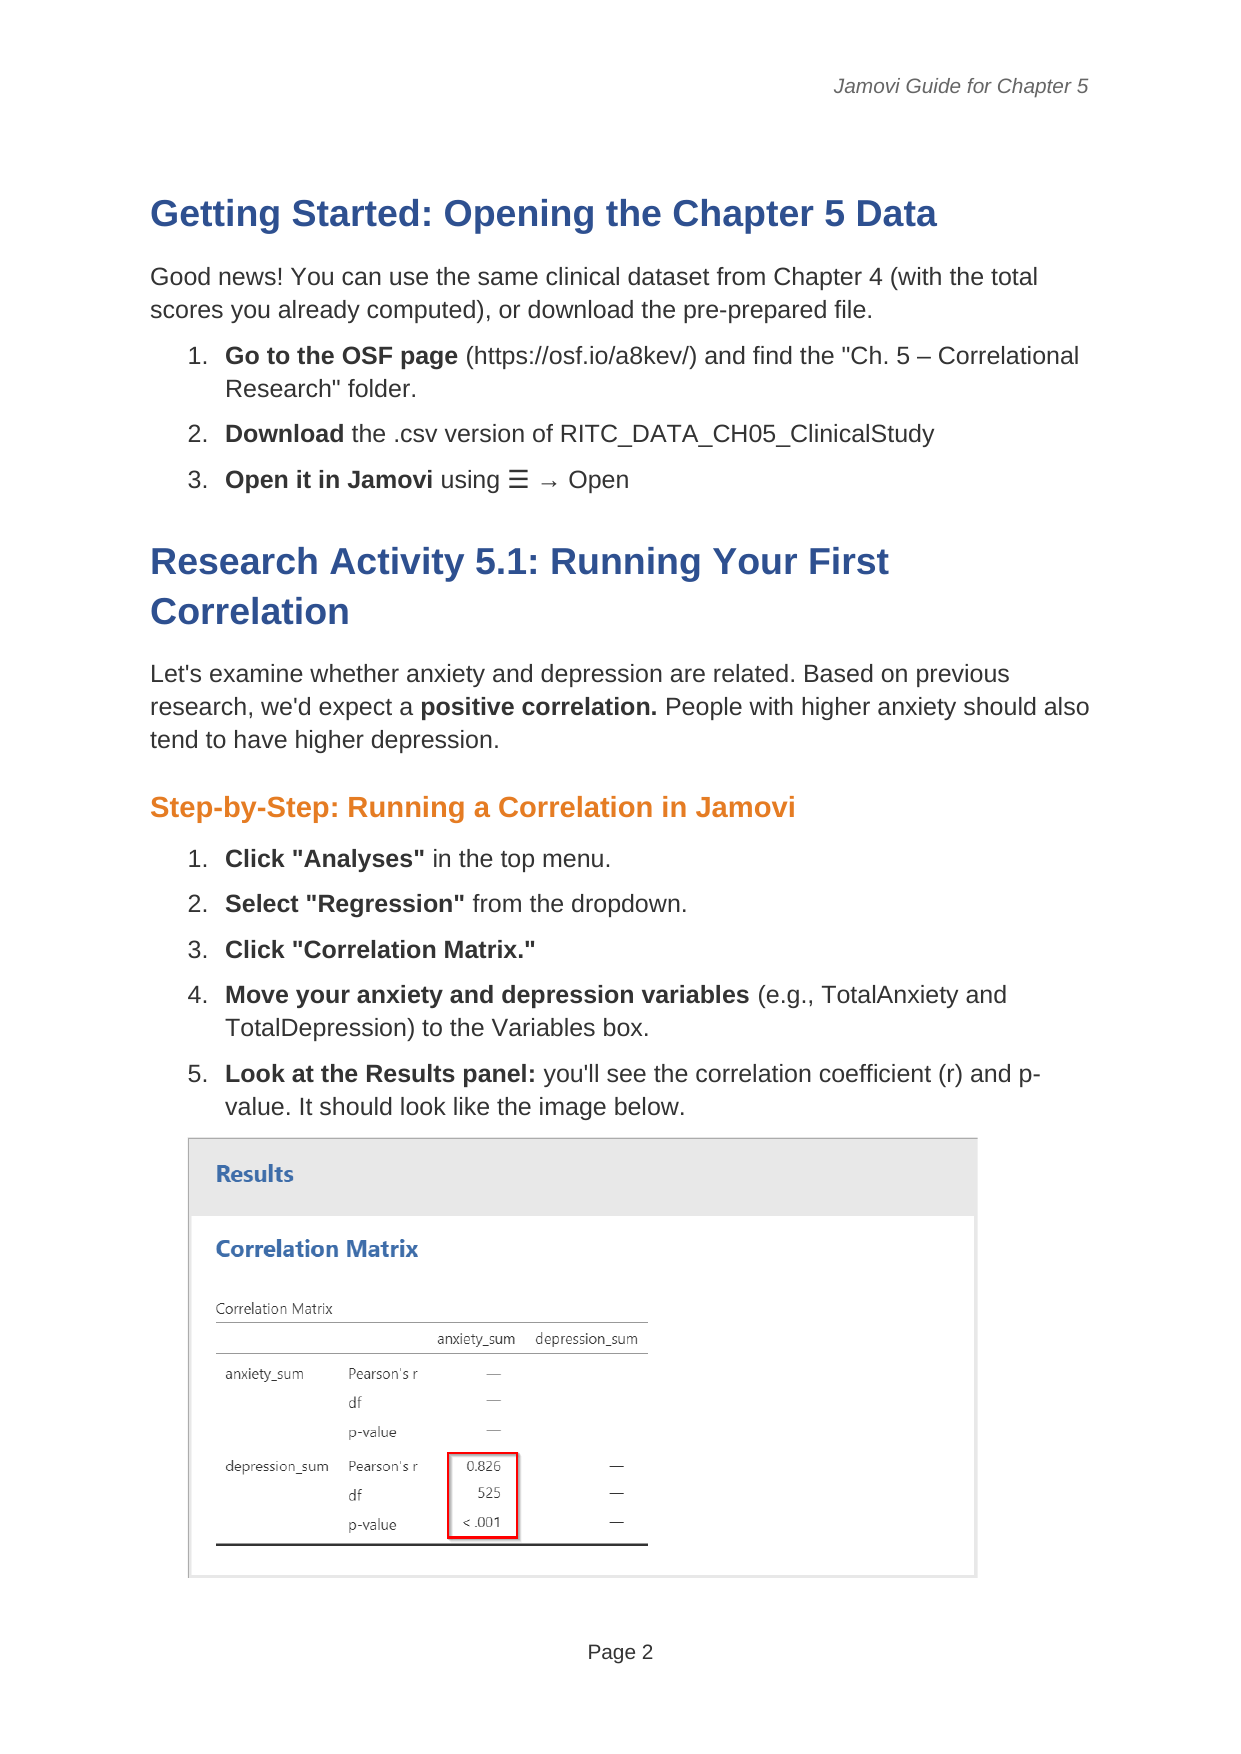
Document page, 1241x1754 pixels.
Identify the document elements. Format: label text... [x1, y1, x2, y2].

picture [187, 1137, 978, 1578]
list Download the .csv version of RITC_DATA_CH05_ClinicalStudy [187, 419, 1090, 448]
list Select "Regression" from the dropdown. [187, 889, 1090, 918]
list Go to the OSF page (https://osf.io/a8kev/) and find the "Ch. 5 – Correlational Research" folder. [187, 341, 1090, 402]
text Let's examine whether anxiety and depression are related. Based on previous research, we'd expect a positive correlation. People with higher anxiety should also tend to have higher depression. [150, 659, 1090, 754]
text Good news! You can use the same clinical dataset from Chapter 4 (with the total scores you already computed), or download the pre-prepared file. [150, 262, 1090, 324]
list Open it in Jamovi using ☰ → Open [187, 465, 1090, 493]
subtitle Getting Started: Opening the Chapter 5 Data [150, 192, 1090, 235]
list Move your anxiety and depression variables (e.g., TotalAnxiety and TotalDepression) to the Variables box. [187, 980, 1090, 1042]
list Look at the Results panel: you'll see the correlation coefficient (r) and p-value. It should look like the image below. [187, 1059, 1090, 1121]
subtitle Research Activity 5.1: Running Your First Correlation [150, 539, 1090, 632]
list Click "Analyses" in the top menu. [187, 844, 1090, 873]
subtitle Step-by-Step: Running a Correlation in Jamovi [150, 790, 1090, 823]
list Click "Correlation Matrix." [187, 935, 1090, 964]
